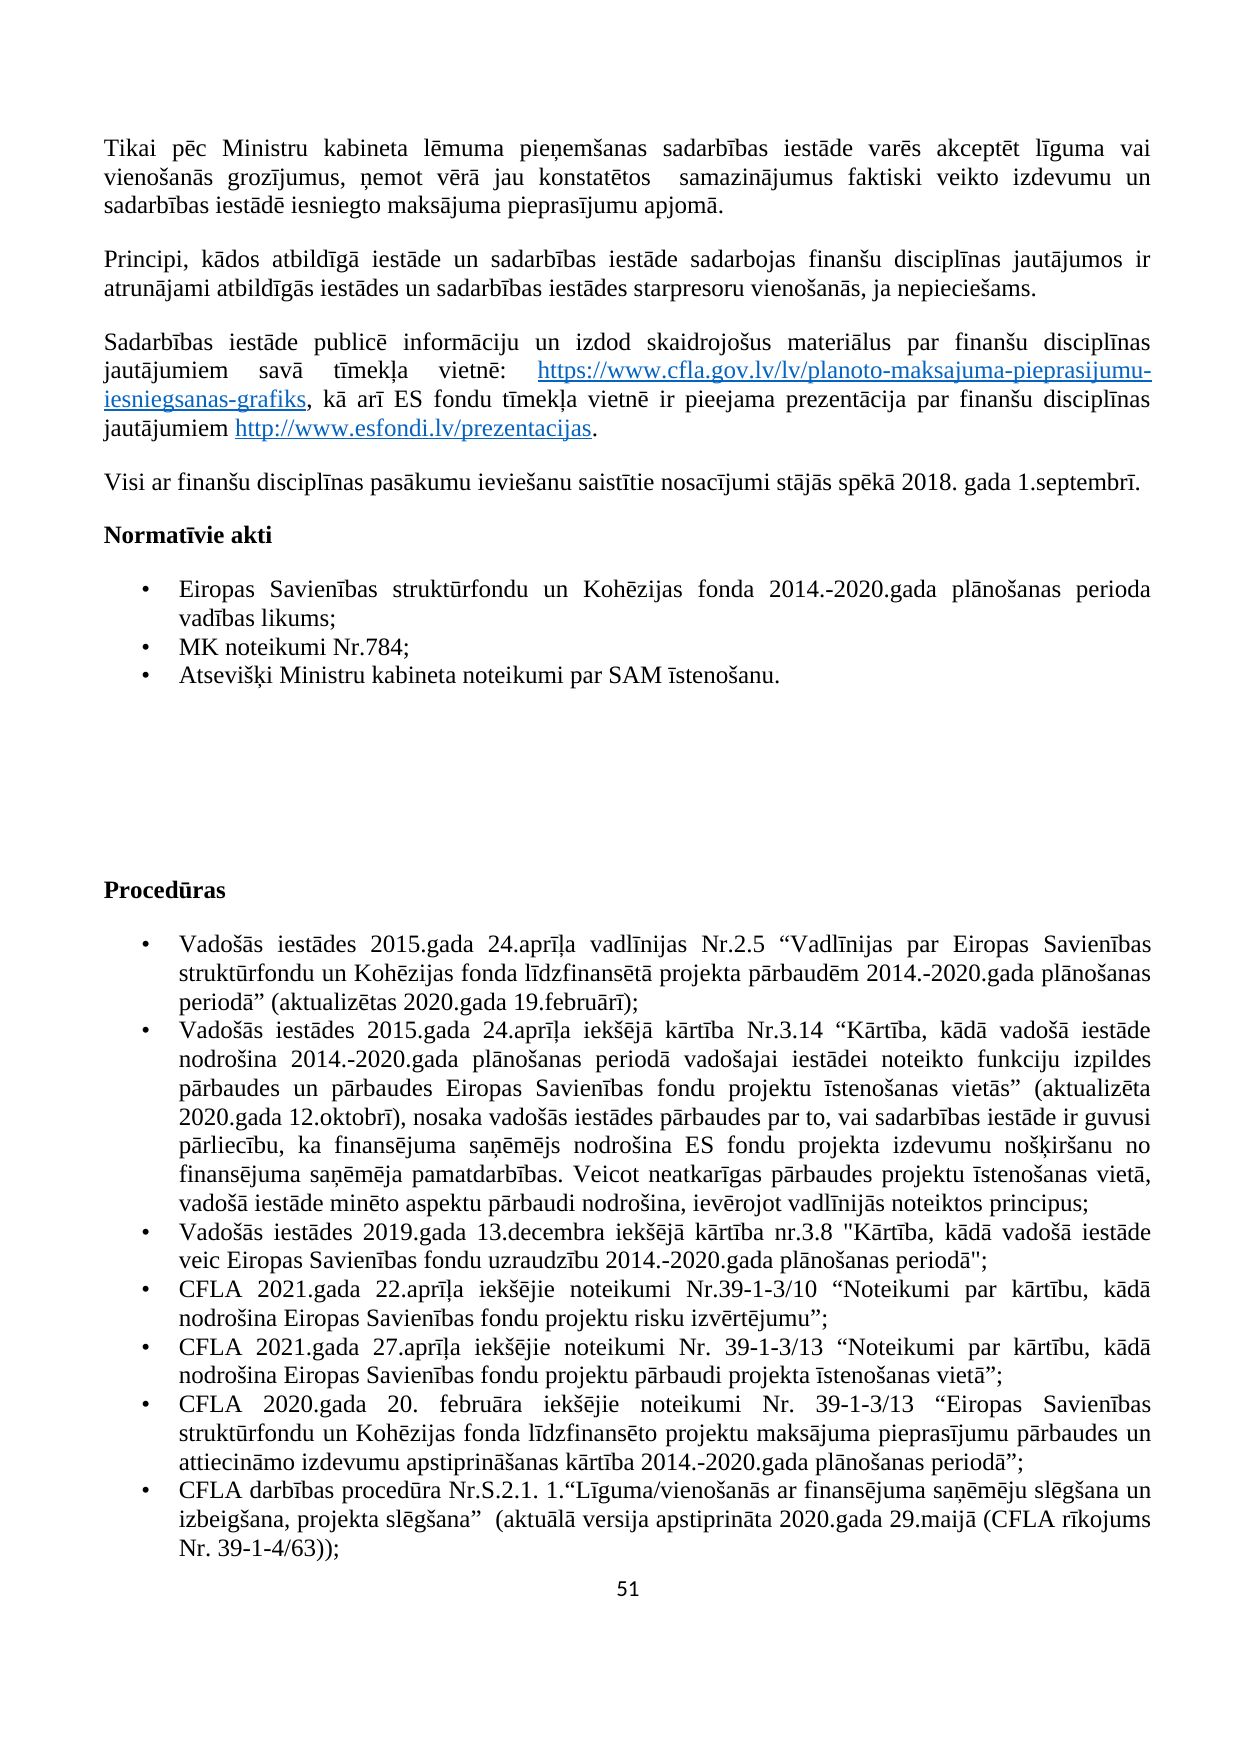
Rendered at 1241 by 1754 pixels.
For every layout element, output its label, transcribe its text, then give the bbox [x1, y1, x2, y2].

list MK noteikumi Nr.784; [141, 632, 1152, 660]
list Vadošās iestādes 2015.gada 24.aprīļa iekšējā kārtība Nr.3.14 “Kārtība, kādā vadošā iestāde nodrošina 2014.-2020.gada plānošanas periodā vadošajai iestādei noteikto funkciju izpildes pārbaudes un pārbaudes Eiropas Savienības fondu projektu īstenošanas vietās” (aktualizēta 2020.gada 12.oktobrī), nosaka vadošās iestādes pārbaudes par to, vai sadarbības iestāde ir guvusi pārliecību, ka finansējuma saņēmējs nodrošina ES fondu projekta izdevumu nošķiršanu no finansējuma saņēmēja pamatdarbības. Veicot neatkarīgas pārbaudes projektu īstenošanas vietā, vadošā iestāde minēto aspektu pārbaudi nodrošina, ievērojot vadlīnijās noteiktos principus; [141, 1015, 1152, 1217]
list Vadošās iestādes 2019.gada 13.decembra iekšējā kārtība nr.3.8 "Kārtība, kādā vadošā iestāde veic Eiropas Savienības fondu uzraudzību 2014.-2020.gada plānošanas periodā"; [141, 1217, 1152, 1274]
text Principi, kādos atbildīgā iestāde un sadarbības iestāde sadarbojas finanšu disciplīnas jautājumos ir atrunājami atbildīgās iestādes un sadarbības iestādes starpresoru vienošanās, ja nepieciešams. [103, 244, 1152, 302]
list CFLA 2021.gada 27.aprīļa iekšējie noteikumi Nr. 39-1-3/13 “Noteikumi par kārtību, kādā nodrošina Eiropas Savienības fondu projektu pārbaudi projekta īstenošanas vietā”; [141, 1332, 1152, 1389]
list CFLA 2021.gada 22.aprīļa iekšējie noteikumi Nr.39-1-3/10 “Noteikumi par kārtību, kādā nodrošina Eiropas Savienības fondu projektu risku izvērtējumu”; [141, 1274, 1152, 1332]
list CFLA darbības procedūra Nr.S.2.1. 1.“Līguma/vienošanās ar finansējuma saņēmēju slēgšana un izbeigšana, projekta slēgšana” (aktuālā versija apstiprināta 2020.gada 29.maijā (CFLA rīkojums Nr. 39-1-4/63)); [141, 1475, 1152, 1562]
list CFLA 2020.gada 20. februāra iekšējie noteikumi Nr. 39-1-3/13 “Eiropas Savienības struktūrfondu un Kohēzijas fonda līdzfinansēto projektu maksājuma pieprasījumu pārbaudes un attiecināmo izdevumu apstiprināšanas kārtība 2014.-2020.gada plānošanas periodā”; [141, 1389, 1152, 1475]
text Normatīvie akti [103, 520, 1152, 549]
list Vadošās iestādes 2015.gada 24.aprīļa vadlīnijas Nr.2.5 “Vadlīnijas par Eiropas Savienības struktūrfondu un Kohēzijas fonda līdzfinansētā projekta pārbaudēm 2014.-2020.gada plānošanas periodā” (aktualizētas 2020.gada 19.februārī); [141, 929, 1152, 1015]
list Atsevišķi Ministru kabineta noteikumi par SAM īstenošanu. [141, 660, 1152, 689]
text Visi ar finanšu disciplīnas pasākumu ieviešanu saistītie nosacījumi stājās spēkā 2018. gada 1.septembrī. [103, 467, 1152, 495]
text Sadarbības iestāde publicē informāciju un izdod skaidrojošus materiālus par finanšu disciplīnas jautājumiem savā tīmekļa vietnē: https://www.cfla.gov.lv/lv/planoto-maksajuma-pieprasijumu-iesniegsanas-grafiks, kā arī ES fondu tīmekļa vietnē ir pieejama prezentācija par finanšu disciplīnas jautājumiem http://www.esfondi.lv/prezentacijas. [103, 327, 1152, 442]
text Procedūras [103, 875, 1152, 904]
text Tikai pēc Ministru kabineta lēmuma pieņemšanas sadarbības iestāde varēs akceptēt līguma vai vienošanās grozījumus, ņemot vērā jau konstatētos samazinājumus faktiski veikto izdevumu un sadarbības iestādē iesniegto maksājuma pieprasījumu apjomā. [103, 133, 1152, 219]
list Eiropas Savienības struktūrfondu un Kohēzijas fonda 2014.-2020.gada plānošanas perioda vadības likums; [141, 574, 1152, 632]
